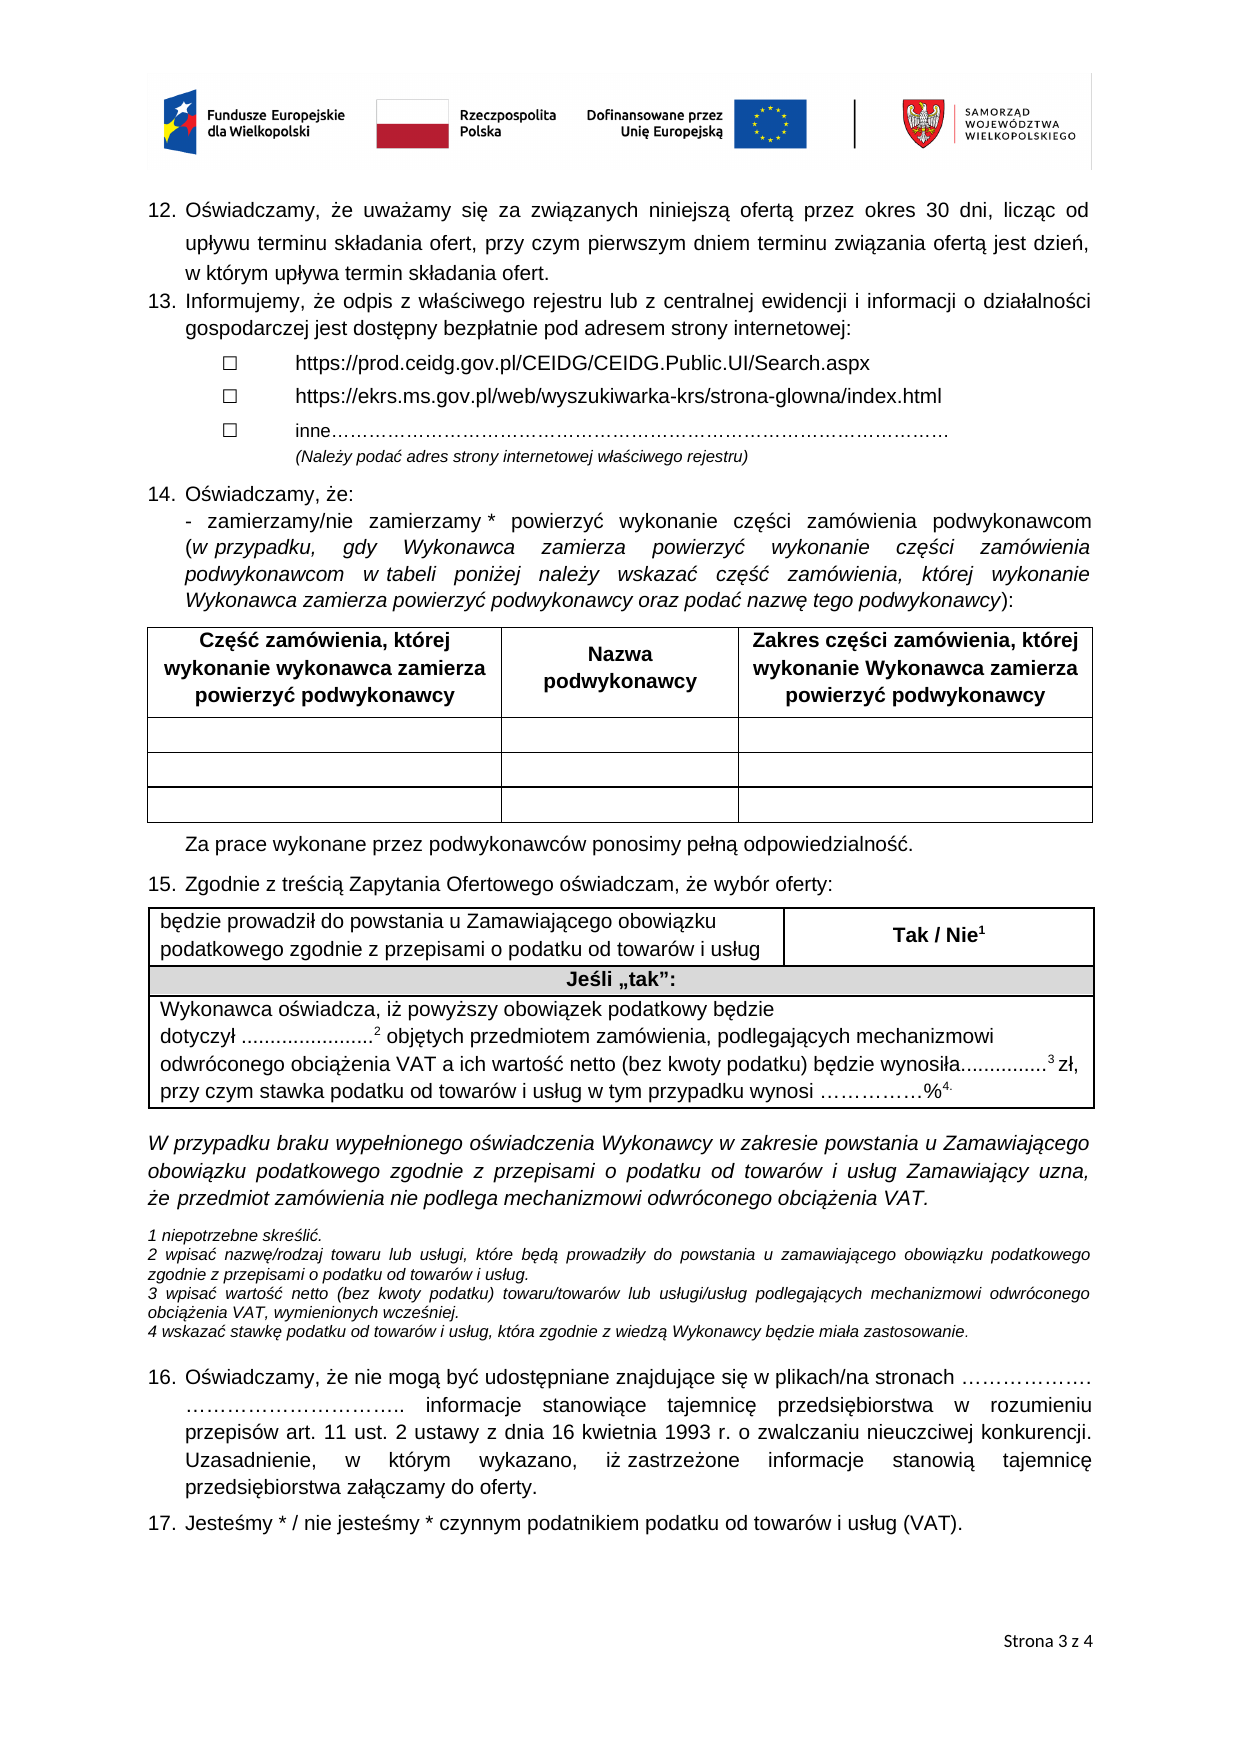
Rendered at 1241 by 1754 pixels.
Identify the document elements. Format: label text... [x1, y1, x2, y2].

list Oświadczamy, że: [147, 481, 1093, 505]
table_cell [739, 718, 1092, 752]
table_cell [148, 718, 501, 752]
table_cell [502, 718, 738, 752]
table_cell Jeśli „tak”: [150, 967, 1093, 994]
text 3 wpisać wartość netto (bez kwoty podatku) towaru/towarów lub usługi/usług podlegających mechanizmowi odwróconego obciążenia VAT, wymienionych wcześniej. [148, 1283, 1093, 1322]
table_cell [739, 753, 1092, 786]
text https://prod.ceidg.gov.pl/CEIDG/CEIDG.Public.UI/Search.aspx [148, 350, 1093, 375]
table_cell [502, 788, 738, 822]
text 2 wpisać nazwę/rodzaj towaru lub usługi, które będą prowadziły do powstania u zamawiającego obowiązku podatkowego zgodnie z przepisami o podatku od towarów i usług. [148, 1245, 1093, 1283]
table_header Nazwa podwykonawcy [502, 628, 738, 717]
table_header Część zamówienia, której wykonanie wykonawca zamierza powierzyć podwykonawcy [148, 628, 501, 717]
list Zgodnie z treścią Zapytania Ofertowego oświadczam, że wybór oferty: [148, 871, 1093, 895]
text W przypadku braku wypełnionego oświadczenia Wykonawcy w zakresie powstania u Zamawiającego obowiązku podatkowego zgodnie z przepisami o podatku od towarów i usług Zamawiający uzna, że przedmiot zamówienia nie podlega mechanizmowi odwróconego obciążenia VAT. [148, 1131, 1093, 1210]
table_header będzie prowadził do powstania u Zamawiającego obowiązku podatkowego zgodnie z przepisami o podatku od towarów i usług [150, 909, 783, 965]
list Oświadczamy, że nie mogą być udostępniane znajdujące się w plikach/na stronach ……………….………………………….. informacje stanowiące tajemnicę przedsiębiorstwa w rozumieniu przepisów art. 11 ust. 2 ustawy z dnia 16 kwietnia 1993 r. o zwalczaniu nieuczciwej konkurencji. Uzasadnienie, w którym wykazano, iż zastrzeżone informacje stanowią tajemnicę przedsiębiorstwa załączamy do oferty. [148, 1365, 1093, 1499]
text (Należy podać adres strony internetowej właściwego rejestru) [221, 447, 1093, 466]
table_header Tak / Nie1 [785, 909, 1093, 965]
table_cell [148, 753, 501, 786]
table_cell [739, 788, 1092, 822]
text Za prace wykonane przez podwykonawców ponosimy pełną odpowiedzialność. [185, 831, 1093, 855]
list Jesteśmy * / nie jesteśmy * czynnym podatnikiem podatku od towarów i usług (VAT). [148, 1511, 1093, 1535]
text 4 wskazać stawkę podatku od towarów i usług, która zgodnie z wiedzą Wykonawcy będzie miała zastosowanie. [148, 1322, 1093, 1341]
list Oświadczamy, że uważamy się za związanych niniejszą ofertą przez okres 30 dni, licząc od upływu terminu składania ofert, przy czym pierwszym dniem terminu związania ofertą jest dzień, w którym upływa termin składania ofert. [148, 198, 1090, 285]
list Informujemy, że odpis z właściwego rejestru lub z centralnej ewidencji i informacji o działalności gospodarczej jest dostępny bezpłatnie pod adresem strony internetowej: [148, 289, 1093, 340]
table_header Zakres części zamówienia, której wykonanie Wykonawca zamierza powierzyć podwykonawcy [739, 628, 1092, 717]
table_cell [502, 753, 738, 786]
text inne……………………………………………………………………………………… [148, 418, 1093, 443]
text 1 niepotrzebne skreślić. [148, 1226, 1093, 1245]
table_cell [148, 788, 501, 822]
text https://ekrs.ms.gov.pl/web/wyszukiwarka-krs/strona-glowna/index.html [148, 384, 1093, 409]
picture [147, 73, 1093, 170]
text - zamierzamy/nie zamierzamy * powierzyć wykonanie części zamówienia podwykonawcom (w przypadku, gdy Wykonawca zamierza powierzyć wykonanie części zamówienia podwykonawcom w tabeli poniżej należy wskazać część zamówienia, której wykonanie Wykonawca zamierza powierzyć podwykonawcy oraz podać nazwę tego podwykonawcy): [185, 509, 1093, 612]
table_cell Wykonawca oświadcza, iż powyższy obowiązek podatkowy będzie dotyczył .......................2 objętych przedmiotem zamówienia, podlegających mechanizmowi odwróconego obciążenia VAT a ich wartość netto (bez kwoty podatku) będzie wynosiła...............3 zł, przy czym stawka podatku od towarów i usług w tym przypadku wynosi ……………%4. [150, 997, 1093, 1107]
